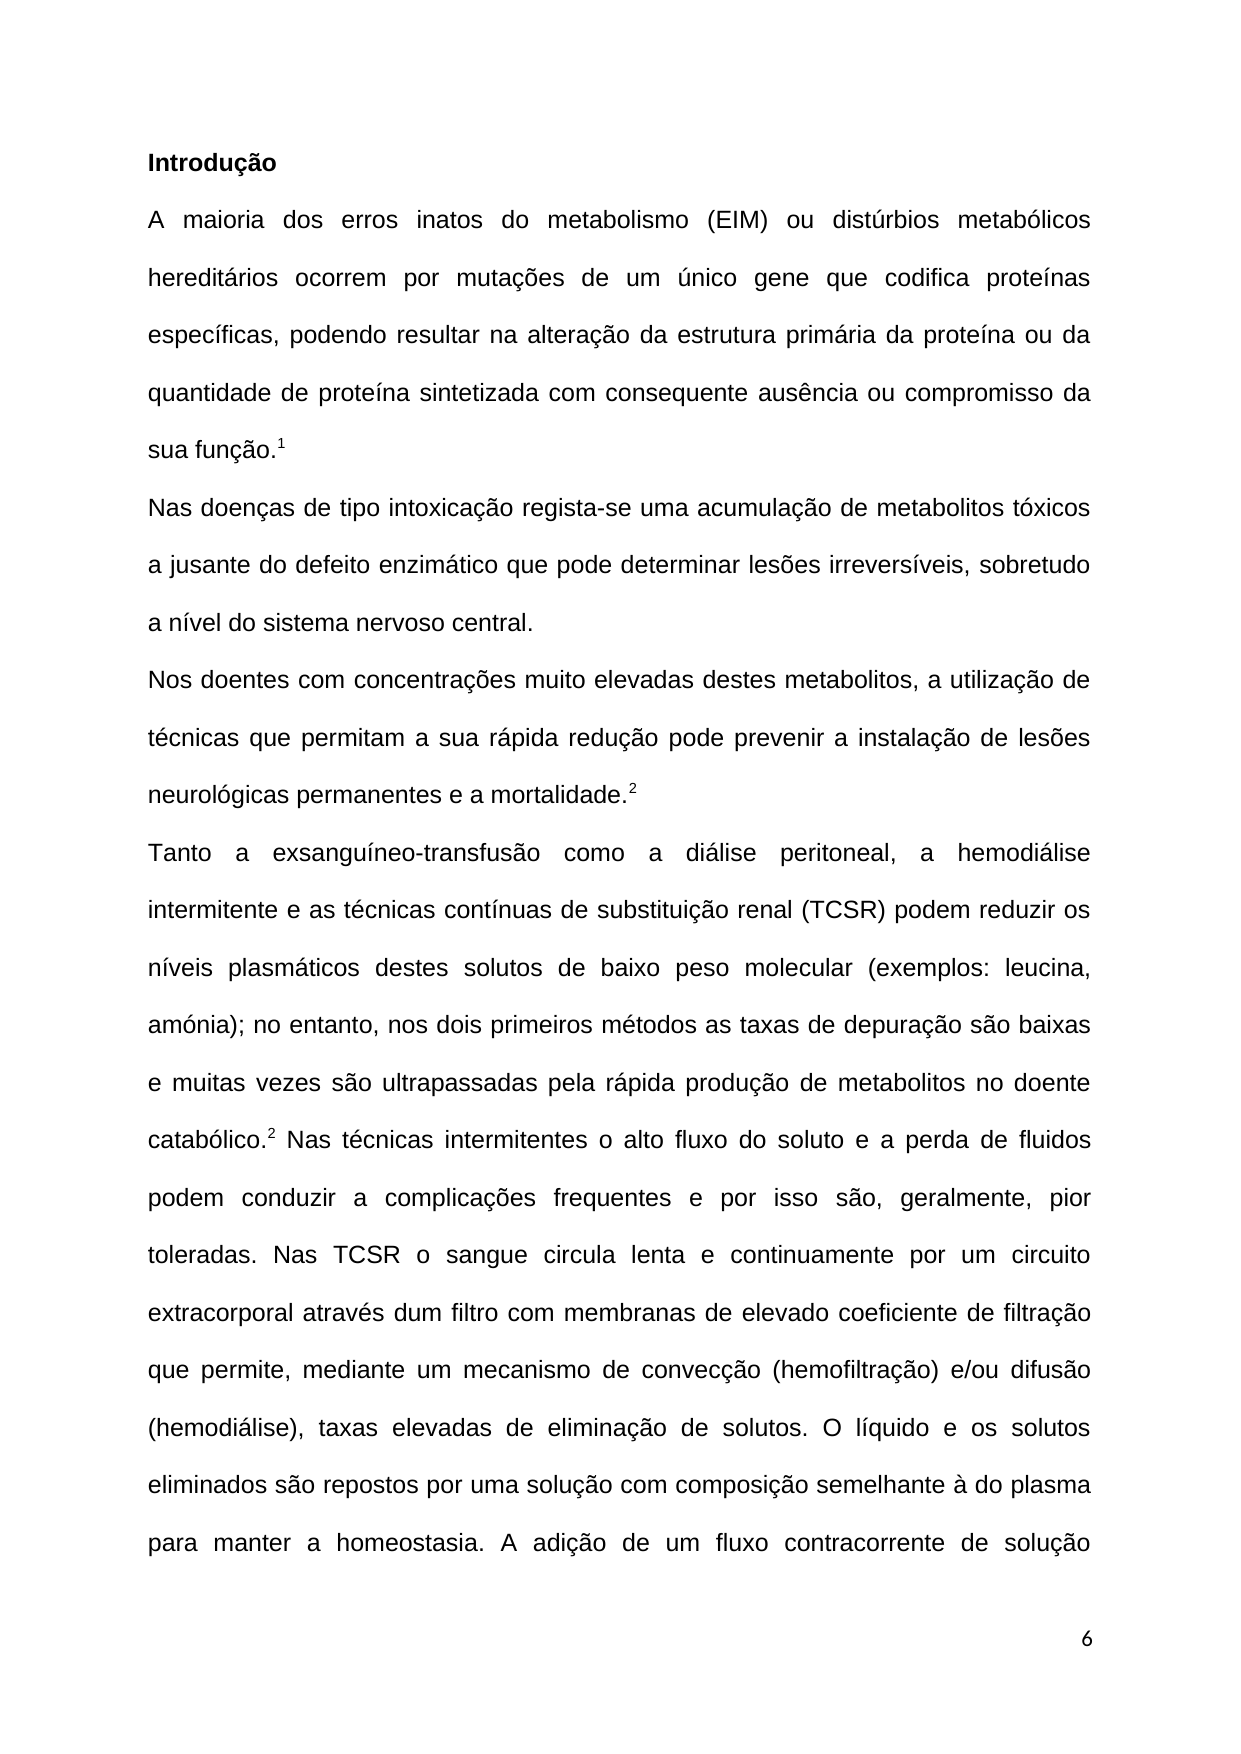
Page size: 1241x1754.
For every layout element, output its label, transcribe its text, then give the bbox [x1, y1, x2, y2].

text Introdução [148, 148, 1092, 176]
text Nos doentes com concentrações muito elevadas destes metabolitos, a utilização de técnicas que permitam a sua rápida redução pode prevenir a instalação de lesões neurológicas permanentes e a mortalidade.2 [148, 665, 1092, 809]
text A maioria dos erros inatos do metabolismo (EIM) ou distúrbios metabólicos hereditários ocorrem por mutações de um único gene que codifica proteínas específicas, podendo resultar na alteração da estrutura primária da proteína ou da quantidade de proteína sintetizada com consequente ausência ou compromisso da sua função.1 [148, 205, 1092, 464]
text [148, 838, 1092, 1556]
text Nas doenças de tipo intoxicação regista-se uma acumulação de metabolitos tóxicos a jusante do defeito enzimático que pode determinar lesões irreversíveis, sobretudo a nível do sistema nervoso central. [148, 493, 1092, 636]
